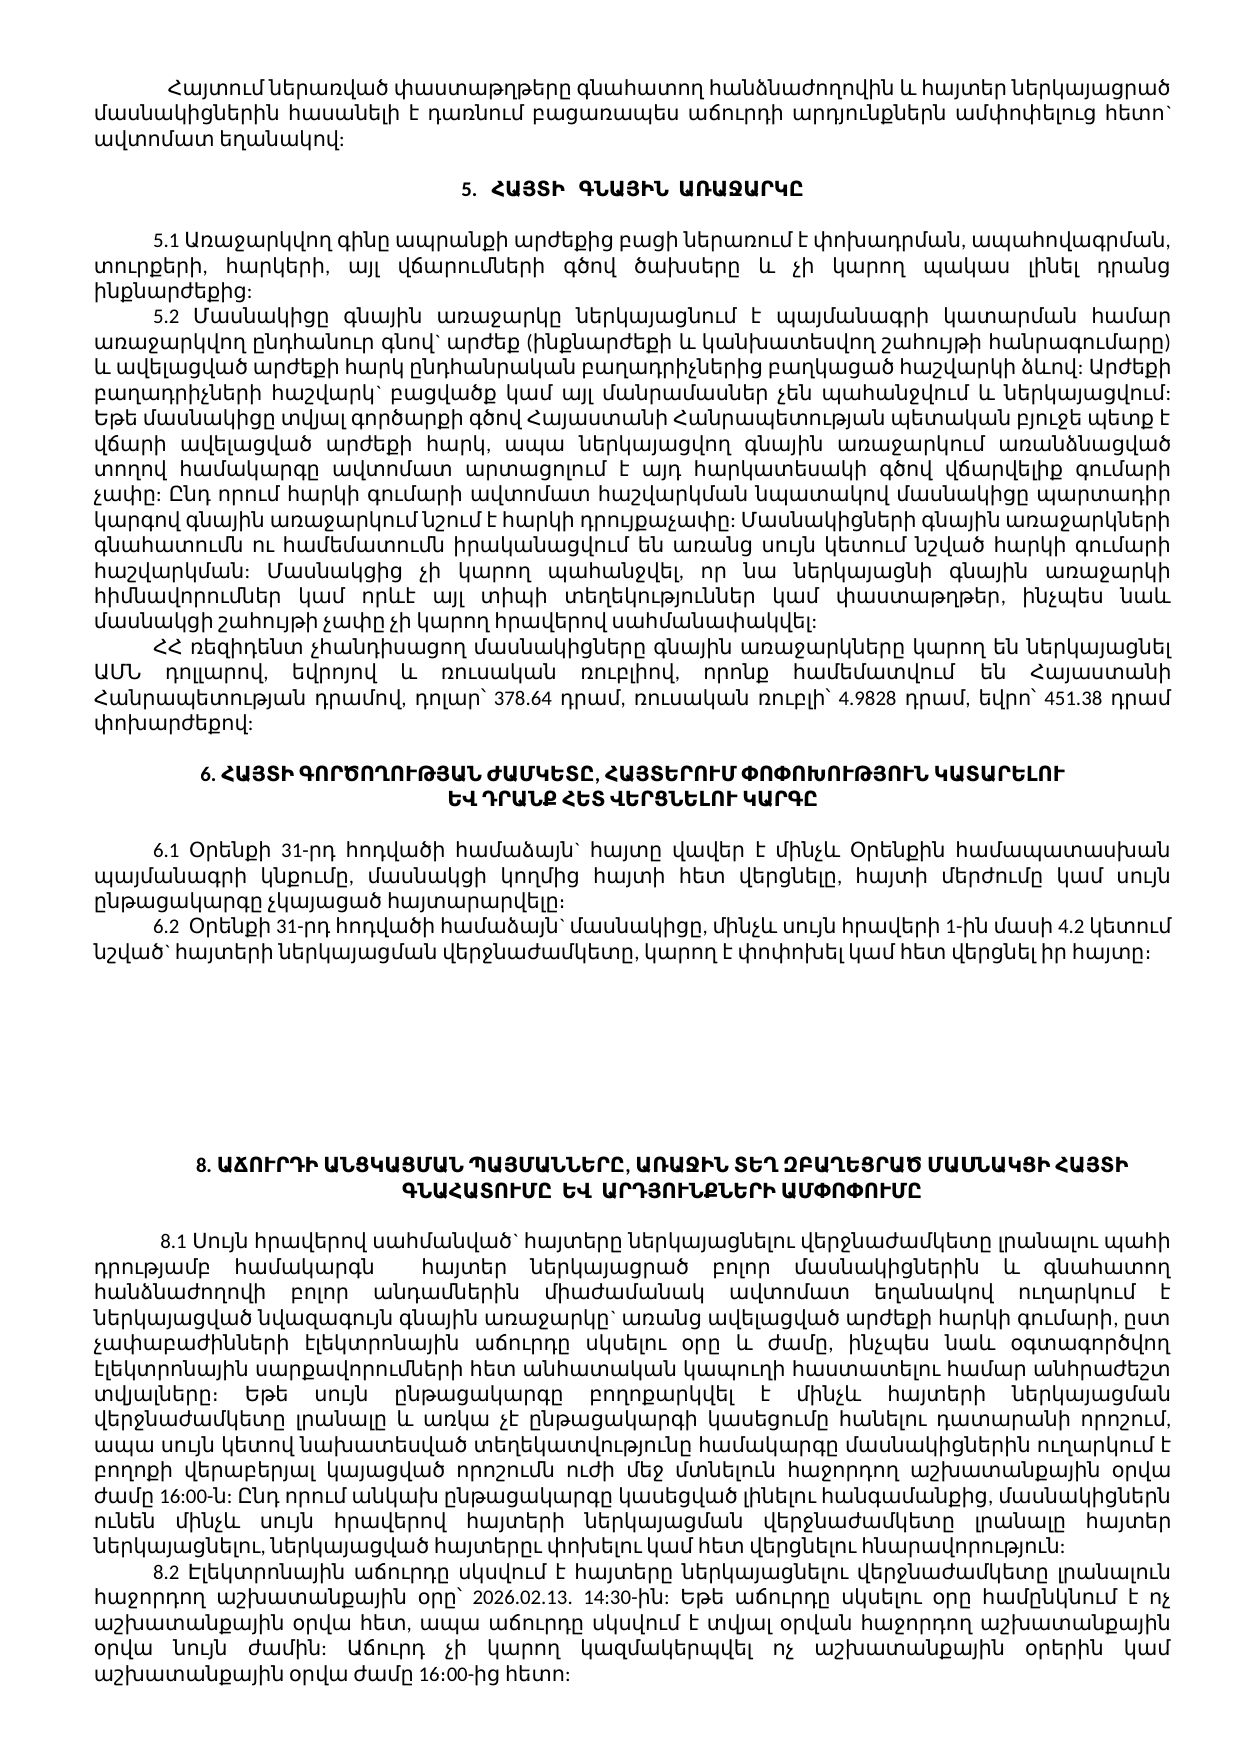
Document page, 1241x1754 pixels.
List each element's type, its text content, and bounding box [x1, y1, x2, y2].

text 8.2 Էլեկտրոնային աճուրդը սկսվում է հայտերը ներկայացնելու վերջնաժամկետը լրանալուն հաջորդող աշխատանքային օրը՝ 2026.02.13. 14:30 -ին: Եթե աճուրդը սկսելու օրը համընկնում է ոչ աշխատանքային օրվա հետ, ապա աճուրդը սկսվում է տվյալ օրվան հաջորդող աշխատանքային օրվա նույն ժամին: Աճուրդ չի կարող կազմակերպվել ոչ աշխատանքային օրերին կամ աշխատանքային օրվա ժամը 16։00-ից հետո: [94, 1559, 1171, 1686]
text ԳՆԱՀԱՏՈՒՄԸ ԵՎ ԱՐԴՅՈՒՆՔՆԵՐԻ ԱՄՓՈՓՈՒՄԸ [94, 1178, 1171, 1203]
text 6.1 Օրենքի 31-րդ հոդվածի համաձայն` հայտը վավեր է մինչև Օրենքին համապատասխան պայմանագրի կնքումը, մասնակցի կողմից հայտի հետ վերցնելը, հայտի մերժումը կամ սույն ընթացակարգը չկայացած հայտարարվելը։ [94, 837, 1171, 914]
text ԵՎ ԴՐԱՆՔ ՀԵՏ ՎԵՐՑՆԵԼՈՒ ԿԱՐԳԸ [94, 787, 1171, 812]
text 5.1 Առաջարկվող գինը ապրանքի արժեքից բացի ներառում է փոխադրման, ապահովագրման, տուրքերի, հարկերի, այլ վճարումների գծով ծախսերը և չի կարող պակաս լինել դրանց ինքնարժեքից: [94, 227, 1171, 304]
text 8. ԱՃՈՒՐԴԻ ԱՆՑԿԱՑՄԱՆ ՊԱՅՄԱՆՆԵՐԸ, ԱՌԱՋԻՆ ՏԵՂ ԶԲԱՂԵՑՐԱԾ ՄԱՍՆԱԿՑԻ ՀԱՅՏԻ [94, 1152, 1171, 1178]
text 8.1 Սույն հրավերով սահմանված` հայտերը ներկայացնելու վերջնաժամկետը լրանալու պահի դրությամբ համակարգն հայտեր ներկայացրած բոլոր մասնակիցներին և գնահատող հանձնաժողովի բոլոր անդամներին միաժամանակ ավտոմատ եղանակով ուղարկում է ներկայացված նվազագույն գնային առաջարկը` առանց ավելացված արժեքի հարկի գումարի, ըստ չափաբաժինների էլեկտրոնային աճուրդը սկսելու օրը և ժամը, ինչպես նաև օգտագործվող էլեկտրոնային սարքավորումների հետ անհատական կապուղի հաստատելու համար անհրաժեշտ տվյալները։ Եթե սույն ընթացակարգը բողոքարկվել է մինչև հայտերի ներկայացման վերջնաժամկետը լրանալը և առկա չէ ընթացակարգի կասեցումը հանելու դատարանի որոշում, ապա սույն կետով նախատեսված տեղեկատվությունը համակարգը մասնակիցներին ուղարկում է բողոքի վերաբերյալ կայացված որոշումն ուժի մեջ մտնելուն հաջորդող աշխատանքային օրվա ժամը 16:00-ն: Ընդ որում անկախ ընթացակարգը կասեցված լինելու հանգամանքից, մասնակիցներն ունեն մինչև սույն հրավերով հայտերի ներկայացման վերջնաժամկետը լրանալը հայտեր ներկայացնելու, ներկայացված հայտերըւ փոխելու կամ հետ վերցնելու հնարավորություն: [94, 1229, 1171, 1559]
text 5.2 Մասնակիցը գնային առաջարկը ներկայացնում է պայմանագրի կատարման համար առաջարկվող ընդհանուր գնով` արժեք (ինքնարժեքի և կանխատեսվող շահույթի հանրագումարը) և ավելացված արժեքի հարկ ընդհանրական բաղադրիչներից բաղկացած հաշվարկի ձևով: Արժեքի բաղադրիչների հաշվարկ` բացվածք կամ այլ մանրամասներ չեն պահանջվում և ներկայացվում: Եթե մասնակիցը տվյալ գործարքի գծով Հայաստանի Հանրապետության պետական բյուջե պետք է վճարի ավելացված արժեքի հարկ, ապա ներկայացվող գնային առաջարկում առանձնացված տողով համակարգը ավտոմատ արտացոլում է այդ հարկատեսակի գծով վճարվելիք գումարի չափը: Ընդ որում հարկի գումարի ավտոմատ հաշվարկման նպատակով մասնակիցը պարտադիր կարգով գնային առաջարկում նշում է հարկի դրույքաչափը: Մասնակիցների գնային առաջարկների գնահատումն ու համեմատումն իրականացվում են առանց սույն կետում նշված հարկի գումարի հաշվարկման: Մասնակցից չի կարող պահանջվել, որ նա ներկայացնի գնային առաջարկի հիմնավորումներ կամ որևէ այլ տիպի տեղեկություններ կամ փաստաթղթեր, ինչպես նաև մասնակցի շահույթի չափը չի կարող հրավերով սահմանափակվել: [94, 304, 1171, 634]
text 6.2 Օրենքի 31-րդ հոդվածի համաձայն` մասնակիցը, մինչև սույն հրավերի 1-ին մասի 4.2 կետում նշված` հայտերի ներկայացման վերջնաժամկետը, կարող է փոփոխել կամ հետ վերցնել իր հայտը։ [94, 914, 1171, 964]
text 5. ՀԱՅՏԻ ԳՆԱՅԻՆ ԱՌԱՋԱՐԿԸ [94, 177, 1171, 202]
text Հայտում ներառված փաստաթղթերը գնահատող հանձնաժողովին և հայտեր ներկայացրած մասնակիցներին հասանելի է դառնում բացառապես աճուրդի արդյունքներն ամփոփելուց հետո` ավտոմատ եղանակով: [94, 75, 1171, 151]
text 6. ՀԱՅՏԻ ԳՈՐԾՈՂՈՒԹՅԱՆ ԺԱՄԿԵՏԸ, ՀԱՅՏԵՐՈՒՄ ՓՈՓՈԽՈՒԹՅՈՒՆ ԿԱՏԱՐԵԼՈՒ [94, 761, 1171, 787]
text ՀՀ ռեզիդենտ չհանդիսացող մասնակիցները գնային առաջարկները կարող են ներկայացնել ԱՄՆ դոլլարով, եվրոյով և ռուսական ռուբլիով, որոնք համեմատվում են Հայաստանի Հանրապետության դրամով, դոլար՝ 378.64 դրամ, ռուսական ռուբլի՝ 4.9828 դրամ, եվրո՝ 451.38 դրամ փոխարժեքով: [94, 634, 1171, 736]
